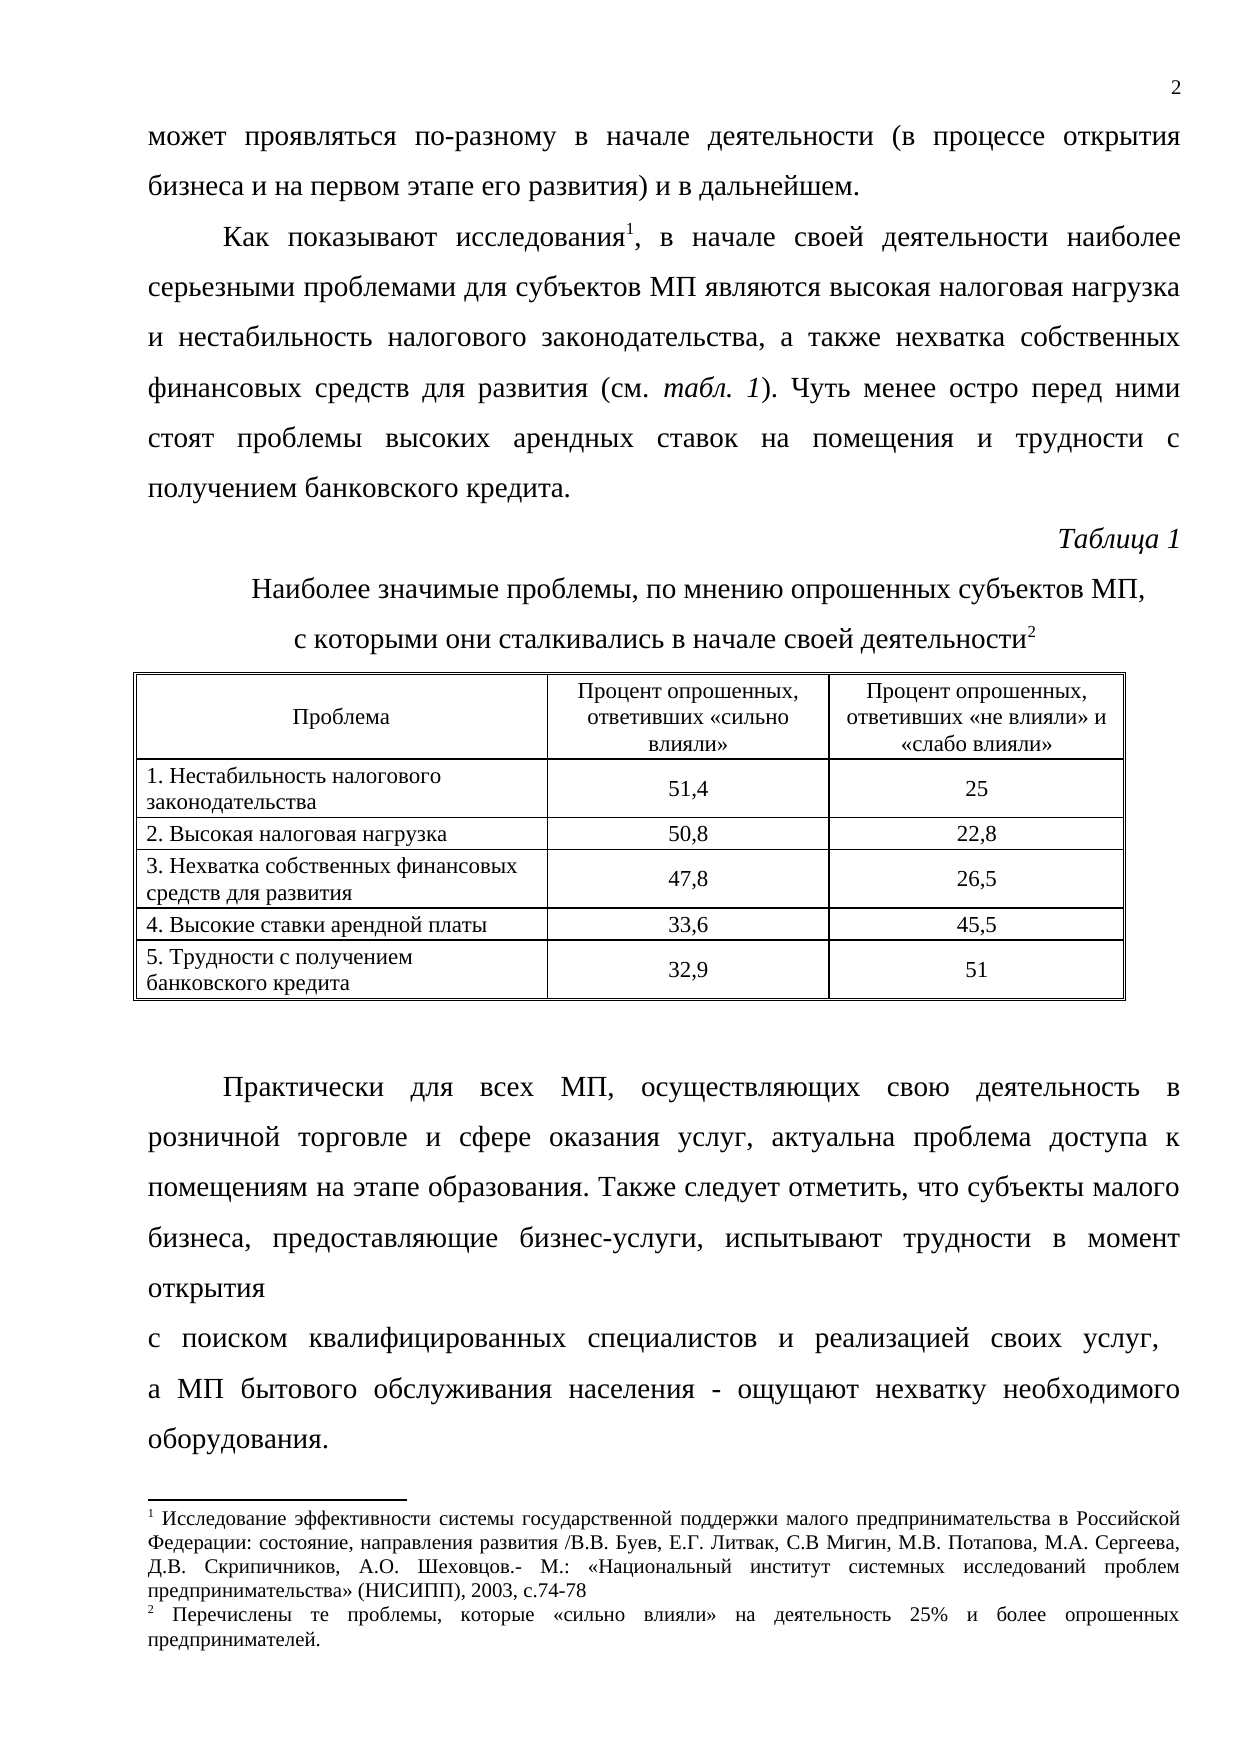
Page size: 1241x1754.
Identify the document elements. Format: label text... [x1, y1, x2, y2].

table_cell 51,4 [548, 760, 828, 816]
text Как показывают исследования, в начале своей деятельности наиболее серьезными проблемами для субъектов МП являются высокая налоговая нагрузка и нестабильность налогового законодательства, а также нехватка собственных финансовых средств для развития (см. табл. 1). Чуть менее остро перед ними стоят проблемы высоких арендных ставок на помещения и трудности с получением банковского кредита. [148, 219, 1181, 504]
table_cell 50,8 [548, 818, 828, 848]
table_cell 25 [830, 760, 1123, 816]
table_cell 1. Нестабильность налогового законодательства [137, 760, 547, 816]
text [148, 118, 1181, 202]
table_cell 2. Высокая налоговая нагрузка [137, 818, 547, 848]
table_cell 26,5 [830, 850, 1123, 907]
table_cell 4. Высокие ставки арендной платы [137, 909, 547, 939]
table_cell 3. Нехватка собственных финансовых средств для развития [137, 850, 547, 907]
table_cell 5. Трудности с получением банковского кредита [137, 941, 547, 997]
table_header Проблема [137, 675, 547, 758]
text Таблица 1 [148, 521, 1181, 554]
table_header Процент опрошенных, ответивших «сильно влияли» [548, 675, 828, 758]
table_header Процент опрошенных, ответивших «не влияли» и «слабо влияли» [830, 675, 1123, 758]
text Практически для всех МП, осуществляющих свою деятельность в розничной торговле и сфере оказания услуг, актуальна проблема доступа к помещениям на этапе образования. Также следует отметить, что субъекты малого бизнеса, предоставляющие бизнес-услуги, испытывают трудности в момент открытия с поиском квалифицированных специалистов и реализацией своих услуг, а МП бытового обслуживания населения - ощущают нехватку необходимого оборудования. [148, 1069, 1181, 1455]
table_cell 22,8 [830, 818, 1123, 848]
table_cell 45,5 [830, 909, 1123, 939]
table_cell 47,8 [548, 850, 828, 907]
table_cell 51 [830, 941, 1123, 997]
table_cell 32,9 [548, 941, 828, 997]
table_cell 33,6 [548, 909, 828, 939]
text Наиболее значимые проблемы, по мнению опрошенных субъектов МП, с которыми они сталкивались в начале своей деятельности [148, 571, 1181, 655]
